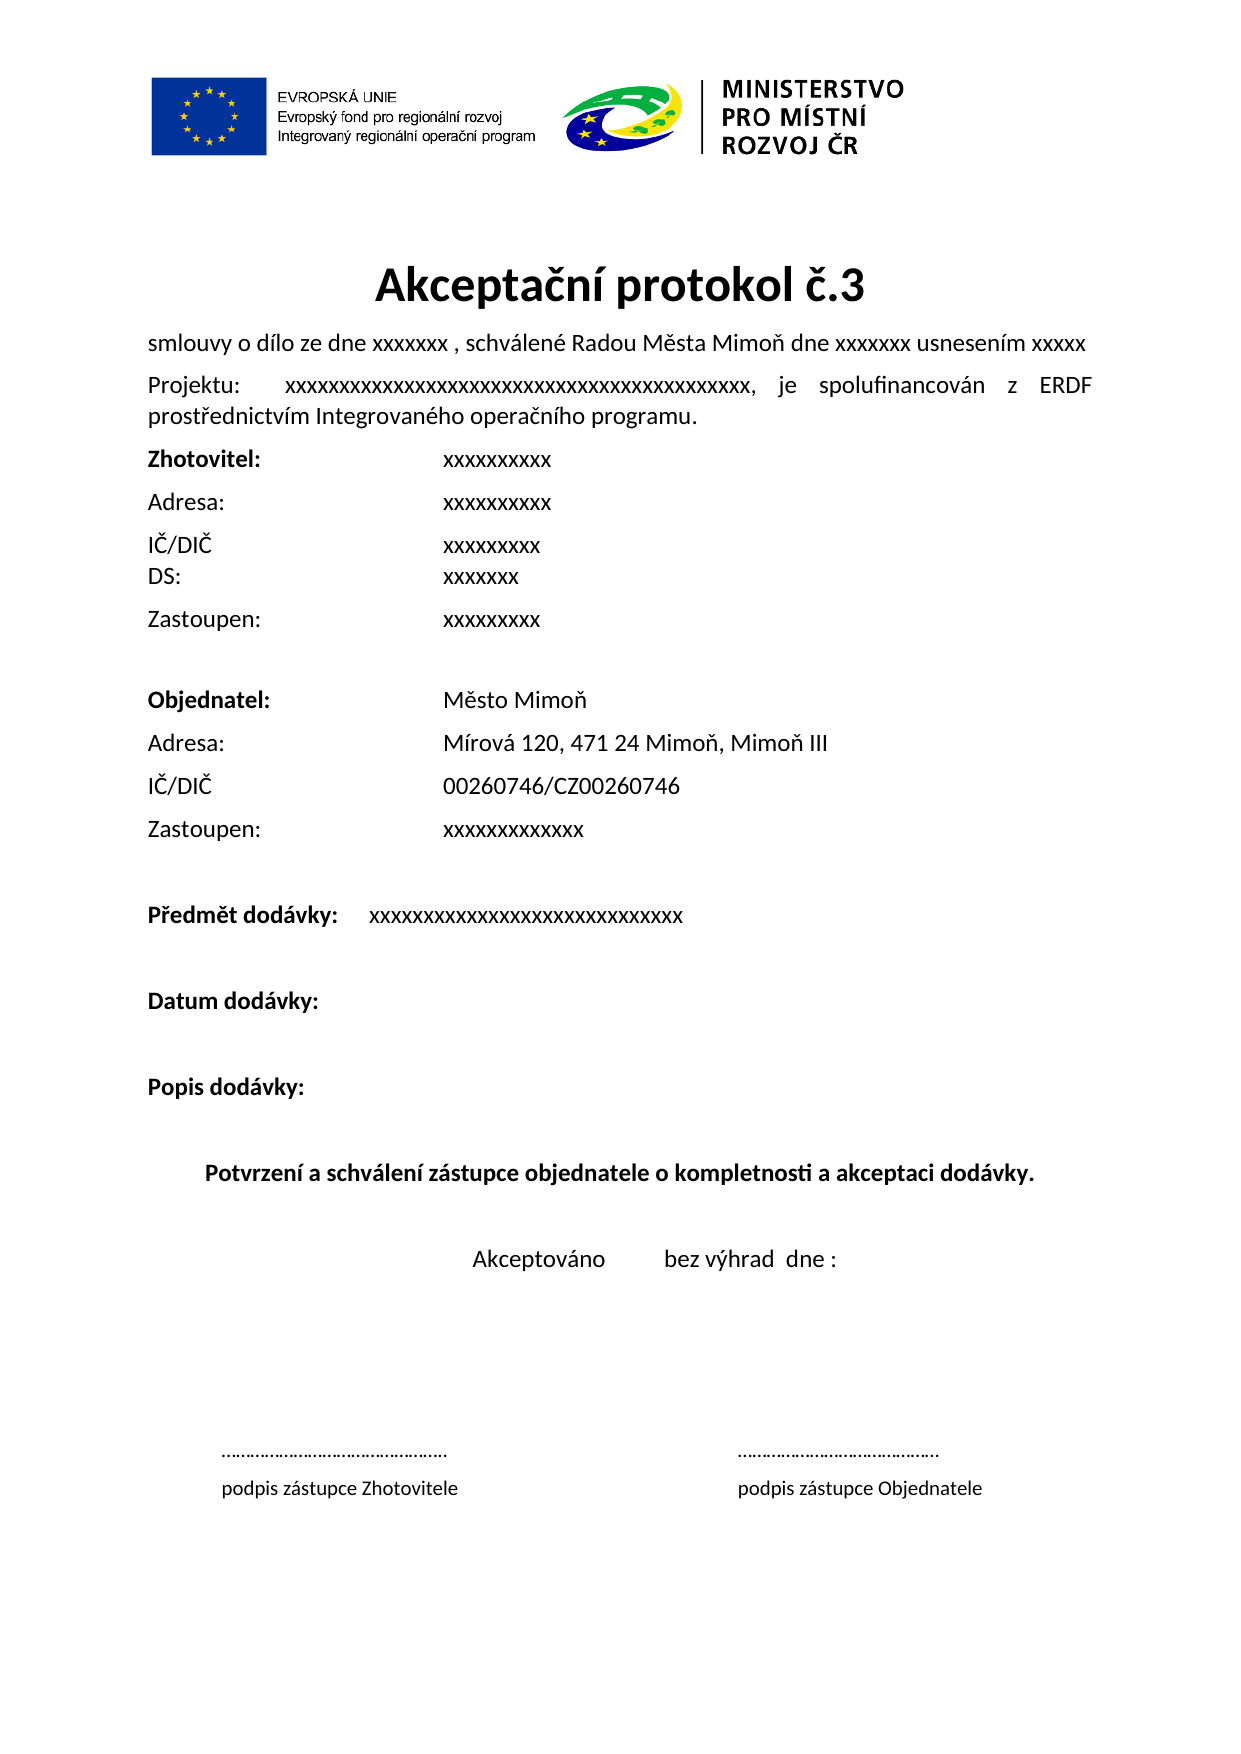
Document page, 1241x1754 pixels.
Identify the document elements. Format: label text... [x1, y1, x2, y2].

text Adresa: xxxxxxxxxx [148, 486, 1093, 517]
text Popis dodávky: [148, 1071, 1093, 1101]
text IČ/DIČ xxxxxxxxx DS: xxxxxxx [148, 529, 1093, 590]
text IČ/DIČ 00260746/CZ00260746 [148, 770, 1093, 800]
text Akceptováno bez výhrad dne : [148, 1243, 1093, 1273]
text Datum dodávky: [148, 985, 1093, 1015]
text Předmět dodávky: xxxxxxxxxxxxxxxxxxxxxxxxxxxxx [148, 899, 1093, 929]
text ……………………………………….. …………………………………… [221, 1438, 1093, 1463]
text Zhotovitel: xxxxxxxxxx [148, 443, 1093, 474]
text Adresa: Mírová 120, 471 24 Mimoň, Mimoň III [148, 727, 1093, 757]
text Objednatel: Město Mimoň [148, 684, 1093, 714]
text Zastoupen: xxxxxxxxxxxxx [148, 813, 1093, 843]
text smlouvy o dílo ze dne xxxxxxx , schválené Radou Města Mimoň dne xxxxxxx usnesením xxxxx [148, 327, 1093, 357]
text Zastoupen: xxxxxxxxx [148, 603, 1093, 633]
text Akceptační protokol č.3 [148, 253, 1093, 314]
text podpis zástupce Zhotovitele podpis zástupce Objednatele [148, 1476, 1093, 1501]
text Potvrzení a schválení zástupce objednatele o kompletnosti a akceptaci dodávky. [148, 1157, 1093, 1187]
text Projektu: xxxxxxxxxxxxxxxxxxxxxxxxxxxxxxxxxxxxxxxxxxx, je spolufinancován z ERDF prostřednictvím Integrovaného operačního programu. [148, 370, 1093, 431]
picture [147, 73, 931, 160]
